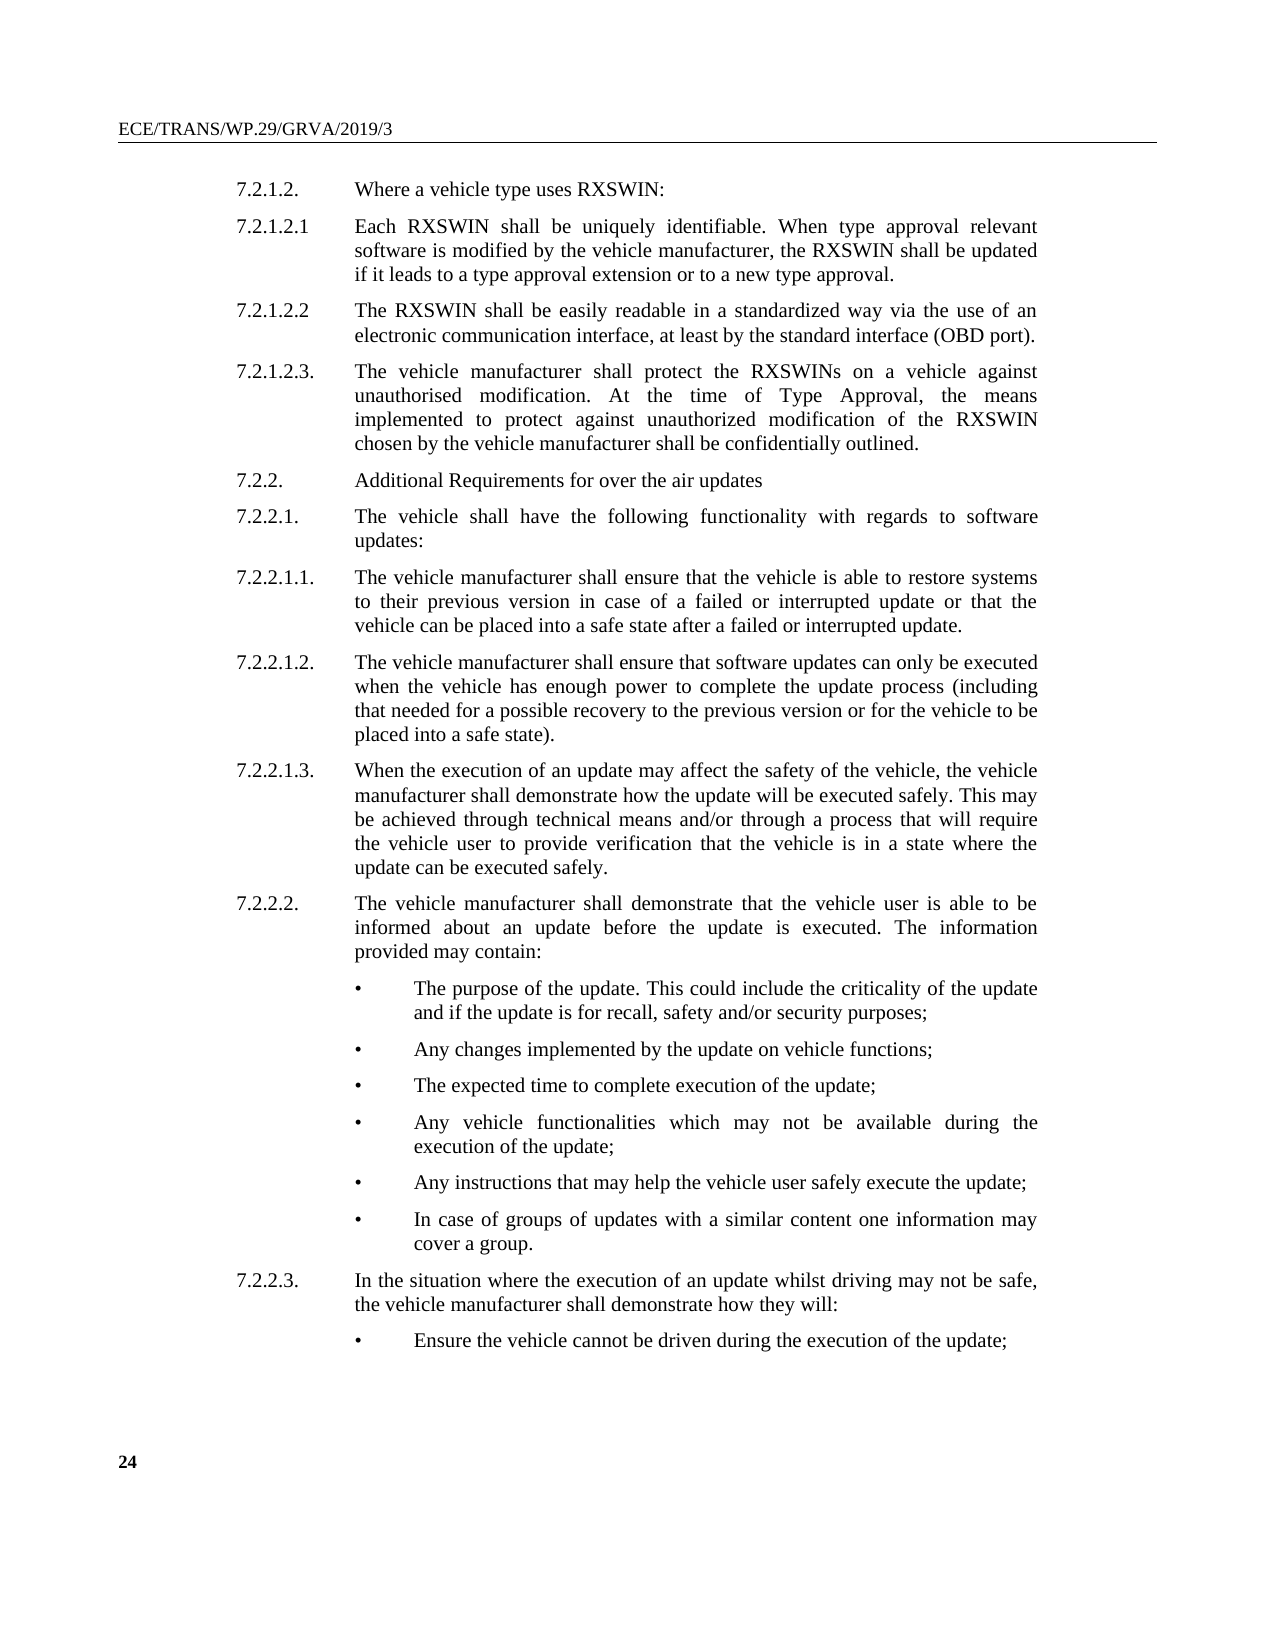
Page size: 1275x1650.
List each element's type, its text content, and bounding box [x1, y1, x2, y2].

text • Any vehicle functionalities which may not be available during the execution of the update; [354, 1110, 1039, 1158]
text • The expected time to complete execution of the update; [354, 1073, 1039, 1097]
text • Any changes implemented by the update on vehicle functions; [354, 1037, 1039, 1061]
text 7.2.1.2.3. The vehicle manufacturer shall protect the RXSWINs on a vehicle against unauthorised modification. At the time of Type Approval, the means implemented to protect against unauthorized modification of the RXSWIN chosen by the vehicle manufacturer shall be confidentially outlined. [236, 359, 1039, 455]
text 7.2.1.2.1 Each RXSWIN shall be uniquely identifiable. When type approval relevant software is modified by the vehicle manufacturer, the RXSWIN shall be updated if it leads to a type approval extension or to a new type approval. [236, 214, 1039, 286]
text 7.2.2.1.2. The vehicle manufacturer shall ensure that software updates can only be executed when the vehicle has enough power to complete the update process (including that needed for a possible recovery to the previous version or for the vehicle to be placed into a safe state). [236, 650, 1039, 746]
text 7.2.2.1. The vehicle shall have the following functionality with regards to software updates: [236, 504, 1039, 552]
text 7.2.1.2.2 The RXSWIN shall be easily readable in a standardized way via the use of an electronic communication interface, at least by the standard interface (OBD port). [236, 298, 1039, 347]
text 7.2.2.1.3. When the execution of an update may affect the safety of the vehicle, the vehicle manufacturer shall demonstrate how the update will be executed safely. This may be achieved through technical means and/or through a process that will require the vehicle user to provide verification that the vehicle is in a state where the update can be executed safely. [236, 758, 1039, 879]
text • In case of groups of updates with a similar content one information may cover a group. [354, 1207, 1039, 1255]
text • Ensure the vehicle cannot be driven during the execution of the update; [354, 1328, 1039, 1352]
text 7.2.2. Additional Requirements for over the air updates [236, 468, 1039, 492]
text 7.2.2.1.1. The vehicle manufacturer shall ensure that the vehicle is able to restore systems to their previous version in case of a failed or interrupted update or that the vehicle can be placed into a safe state after a failed or interrupted update. [236, 565, 1039, 637]
text • The purpose of the update. This could include the criticality of the update and if the update is for recall, safety and/or security purposes; [354, 976, 1039, 1024]
text 7.2.1.2. Where a vehicle type uses RXSWIN: [236, 177, 1039, 201]
text 7.2.2.3. In the situation where the execution of an update whilst driving may not be safe, the vehicle manufacturer shall demonstrate how they will: [236, 1267, 1039, 1316]
text • Any instructions that may help the vehicle user safely execute the update; [354, 1170, 1039, 1194]
text 7.2.2.2. The vehicle manufacturer shall demonstrate that the vehicle user is able to be informed about an update before the update is executed. The information provided may contain: [236, 891, 1039, 963]
